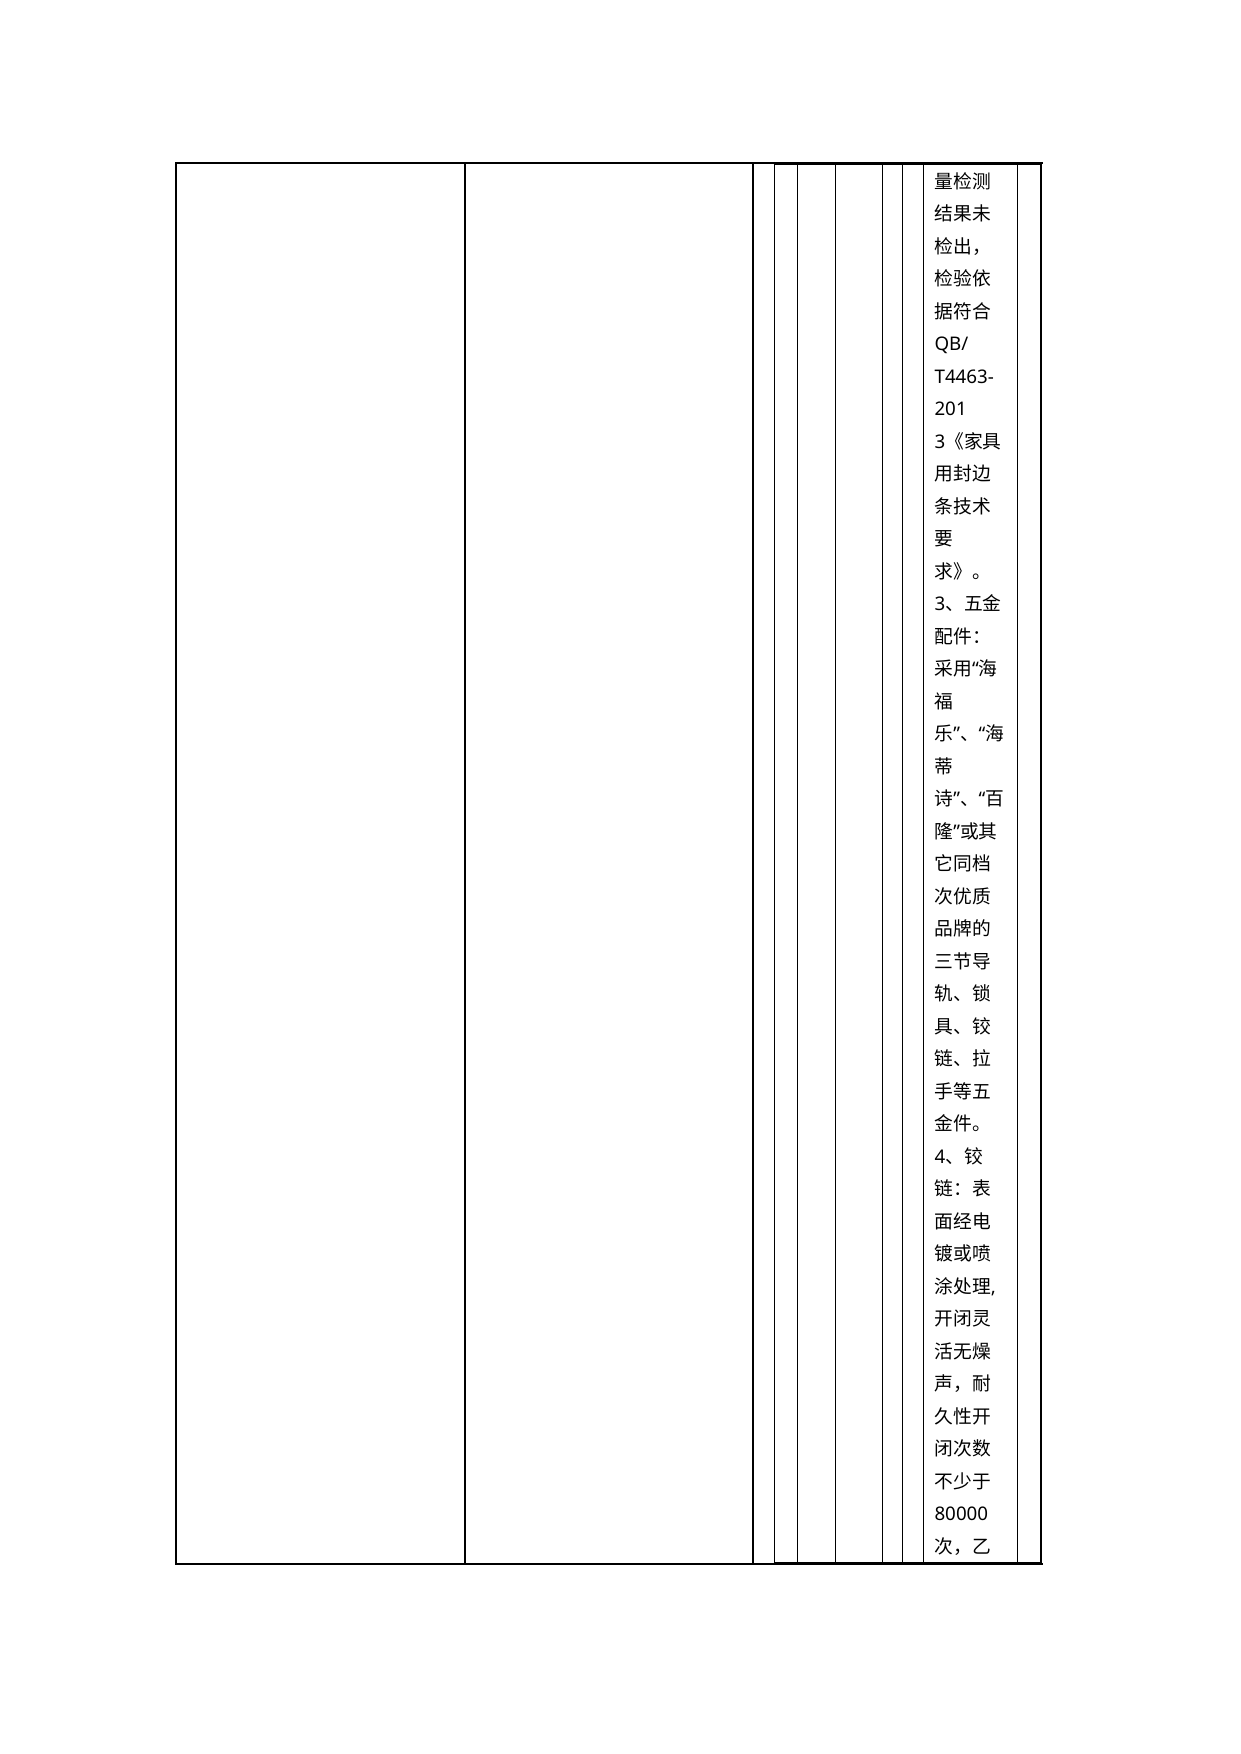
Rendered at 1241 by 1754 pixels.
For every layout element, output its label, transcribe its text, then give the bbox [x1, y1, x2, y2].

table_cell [836, 165, 882, 1562]
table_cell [903, 165, 923, 1562]
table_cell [924, 165, 1017, 1562]
table_cell 1 [177, 164, 464, 1563]
table_cell [466, 164, 752, 1563]
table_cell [754, 164, 774, 1563]
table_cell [798, 165, 835, 1562]
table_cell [775, 165, 797, 1562]
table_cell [883, 165, 902, 1562]
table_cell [1018, 165, 1040, 1562]
